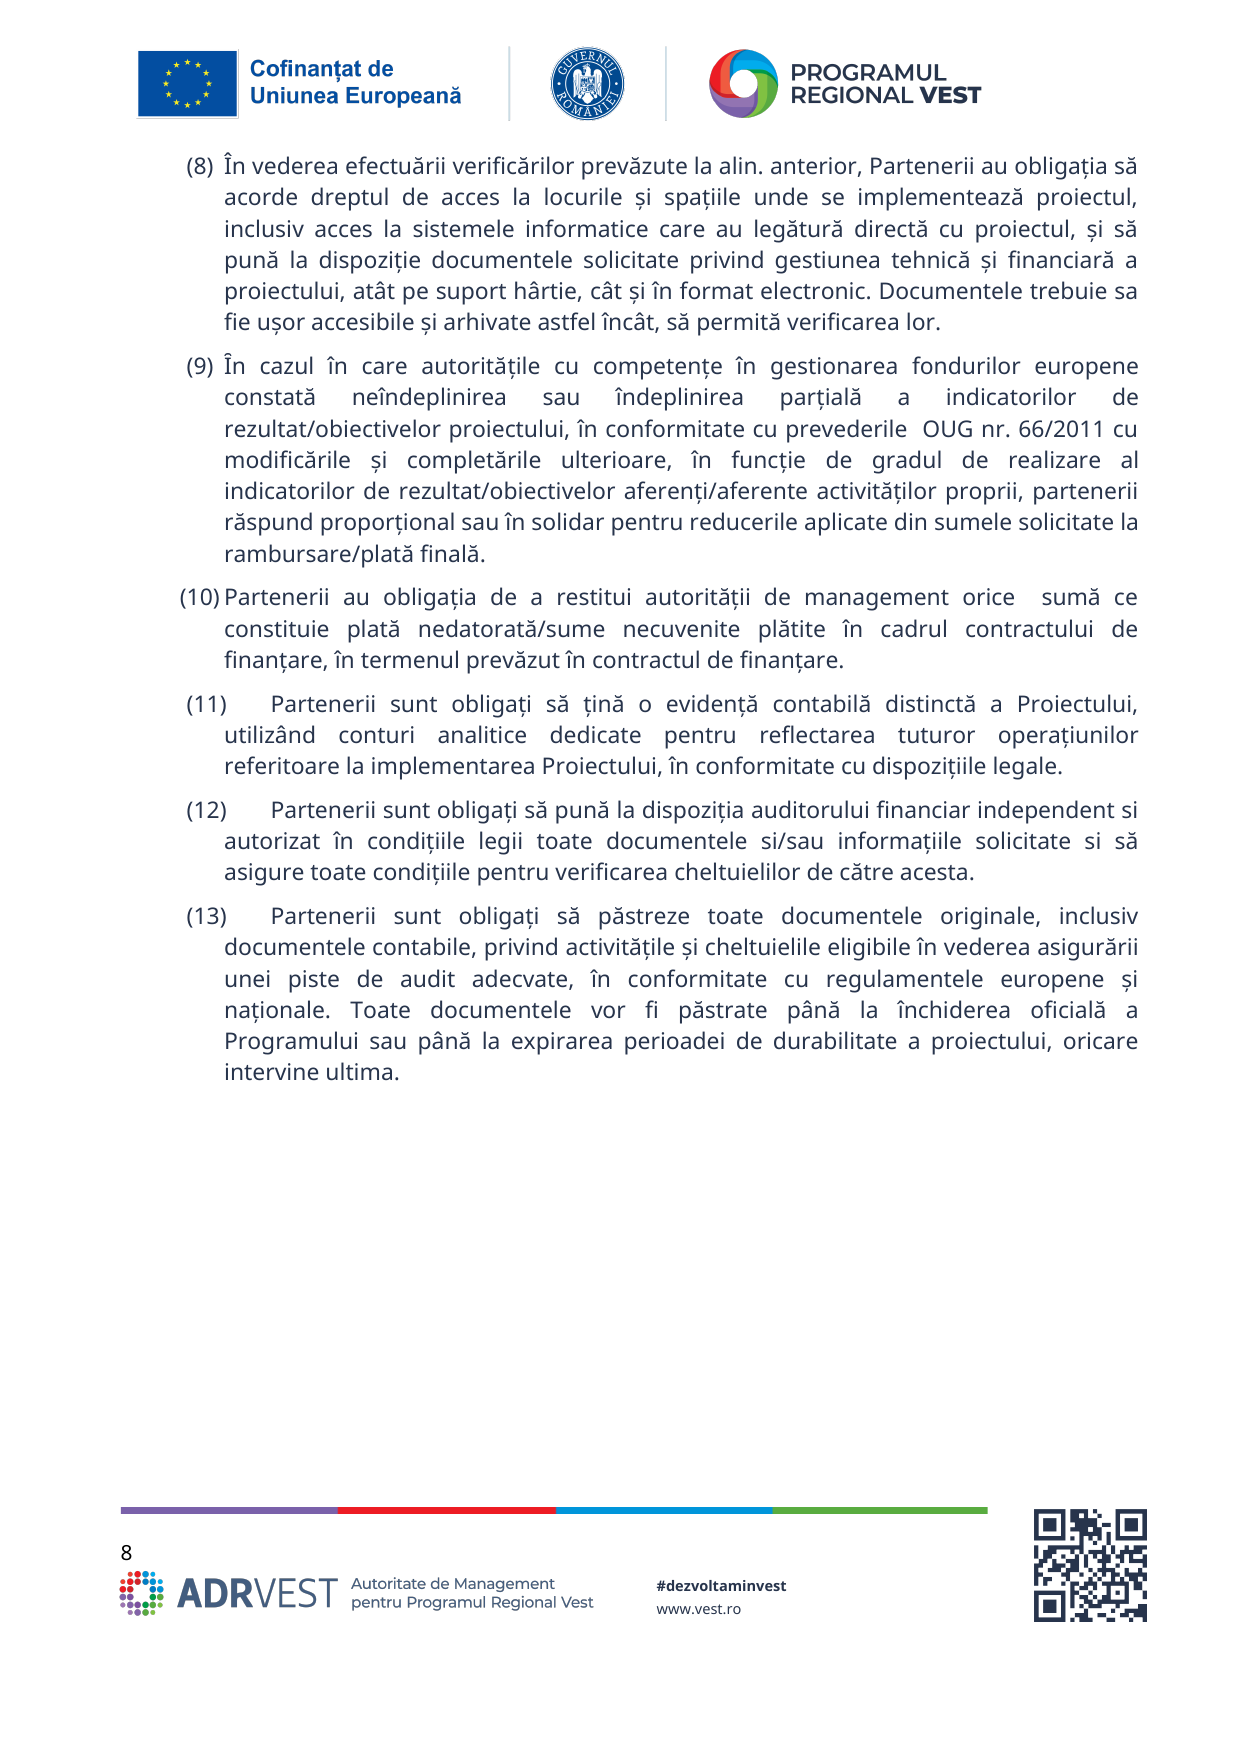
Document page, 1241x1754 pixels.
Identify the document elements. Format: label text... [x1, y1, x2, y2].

list Partenerii sunt obligați să păstreze toate documentele originale, inclusiv documentele contabile, privind activitățile și cheltuielile eligibile în vederea asigurării unei piste de audit adecvate, în conformitate cu regulamentele europene și naționale. Toate documentele vor fi păstrate până la închiderea oficială a Programului sau până la expirarea perioadei de durabilitate a proiectului, oricare intervine ultima. [186, 900, 1139, 1087]
subtitle În vederea efectuării verificărilor prevăzute la alin. anterior, Partenerii au obligația să acorde dreptul de acces la locurile și spațiile unde se implementează proiectul, inclusiv acces la sistemele informatice care au legătură directă cu proiectul, și să pună la dispoziție documentele solicitate privind gestiunea tehnică și financiară a proiectului, atât pe suport hârtie, cât și în format electronic. Documentele trebuie sa fie ușor accesibile și arhivate astfel încât, să permită verificarea lor. [186, 150, 1139, 337]
picture [110, 1568, 599, 1619]
subtitle Partenerii au obligaţia de a restitui autorității de management orice sumă ce constituie plată nedatorată/sume necuvenite plătite în cadrul contractului de finanţare, în termenul prevăzut în contractul de finanțare. [179, 581, 1139, 675]
subtitle Partenerii sunt obligați să pună la dispoziția auditorului financiar independent si autorizat în condițiile legii toate documentele si/sau informațiile solicitate si să asigure toate condițiile pentru verificarea cheltuielilor de către acesta. [186, 794, 1139, 887]
subtitle Ȋn cazul în care autorităţile cu competenţe în gestionarea fondurilor europene constată neîndeplinirea sau îndeplinirea parţială a indicatorilor de rezultat/obiectivelor proiectului, în conformitate cu prevederile OUG nr. 66/2011 cu modificările și completările ulterioare, în funcţie de gradul de realizare al indicatorilor de rezultat/obiectivelor aferenți/aferente activităților proprii, partenerii răspund proporțional sau în solidar pentru reducerile aplicate din sumele solicitate la rambursare/plată finală. [186, 350, 1139, 569]
subtitle Partenerii sunt obligați să țină o evidență contabilă distinctă a Proiectului, utilizând conturi analitice dedicate pentru reflectarea tuturor operațiunilor referitoare la implementarea Proiectului, în conformitate cu dispozițiile legale. [186, 687, 1139, 781]
picture [1025, 1500, 1156, 1631]
picture [136, 46, 982, 121]
